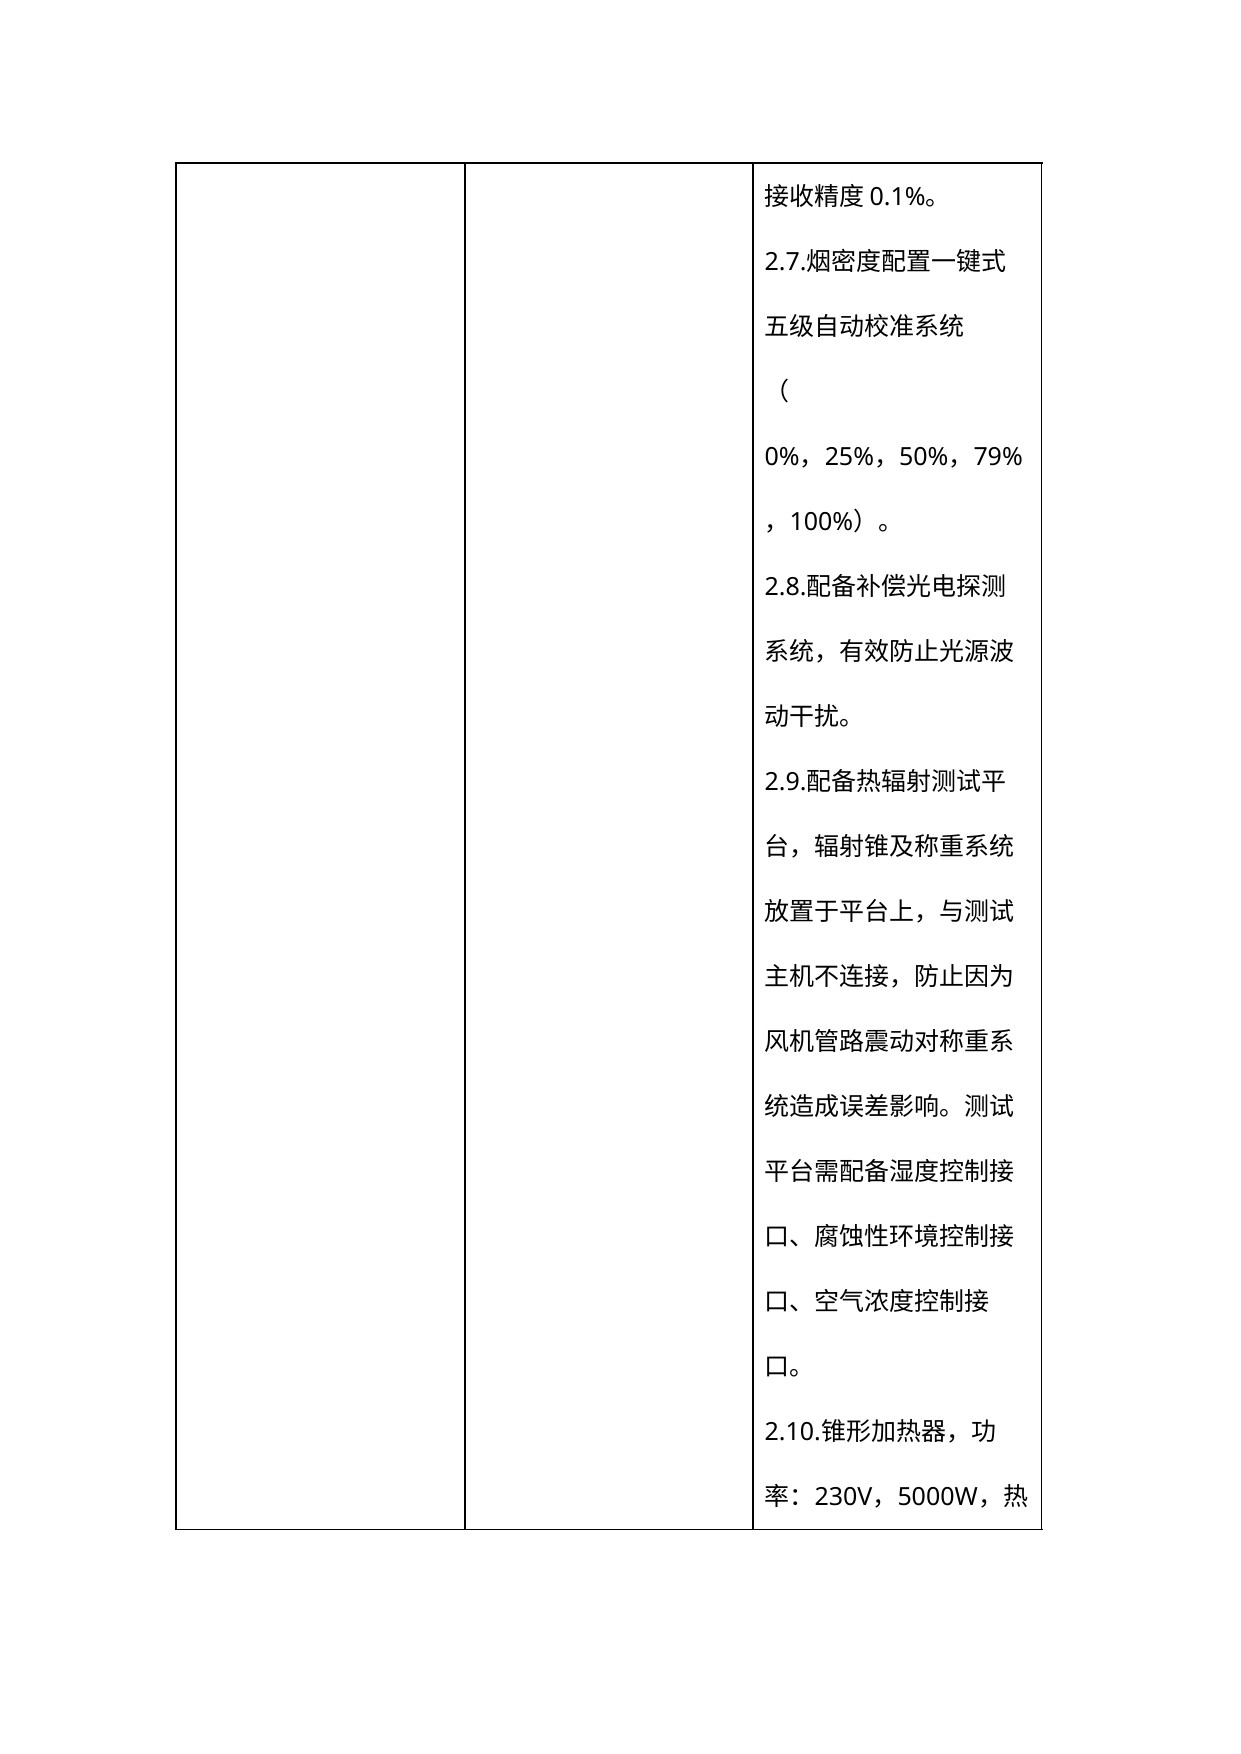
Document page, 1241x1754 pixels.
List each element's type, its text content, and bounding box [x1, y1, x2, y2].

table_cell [754, 164, 1041, 1528]
table_cell [177, 164, 464, 1528]
table_cell 2 [466, 164, 752, 1528]
